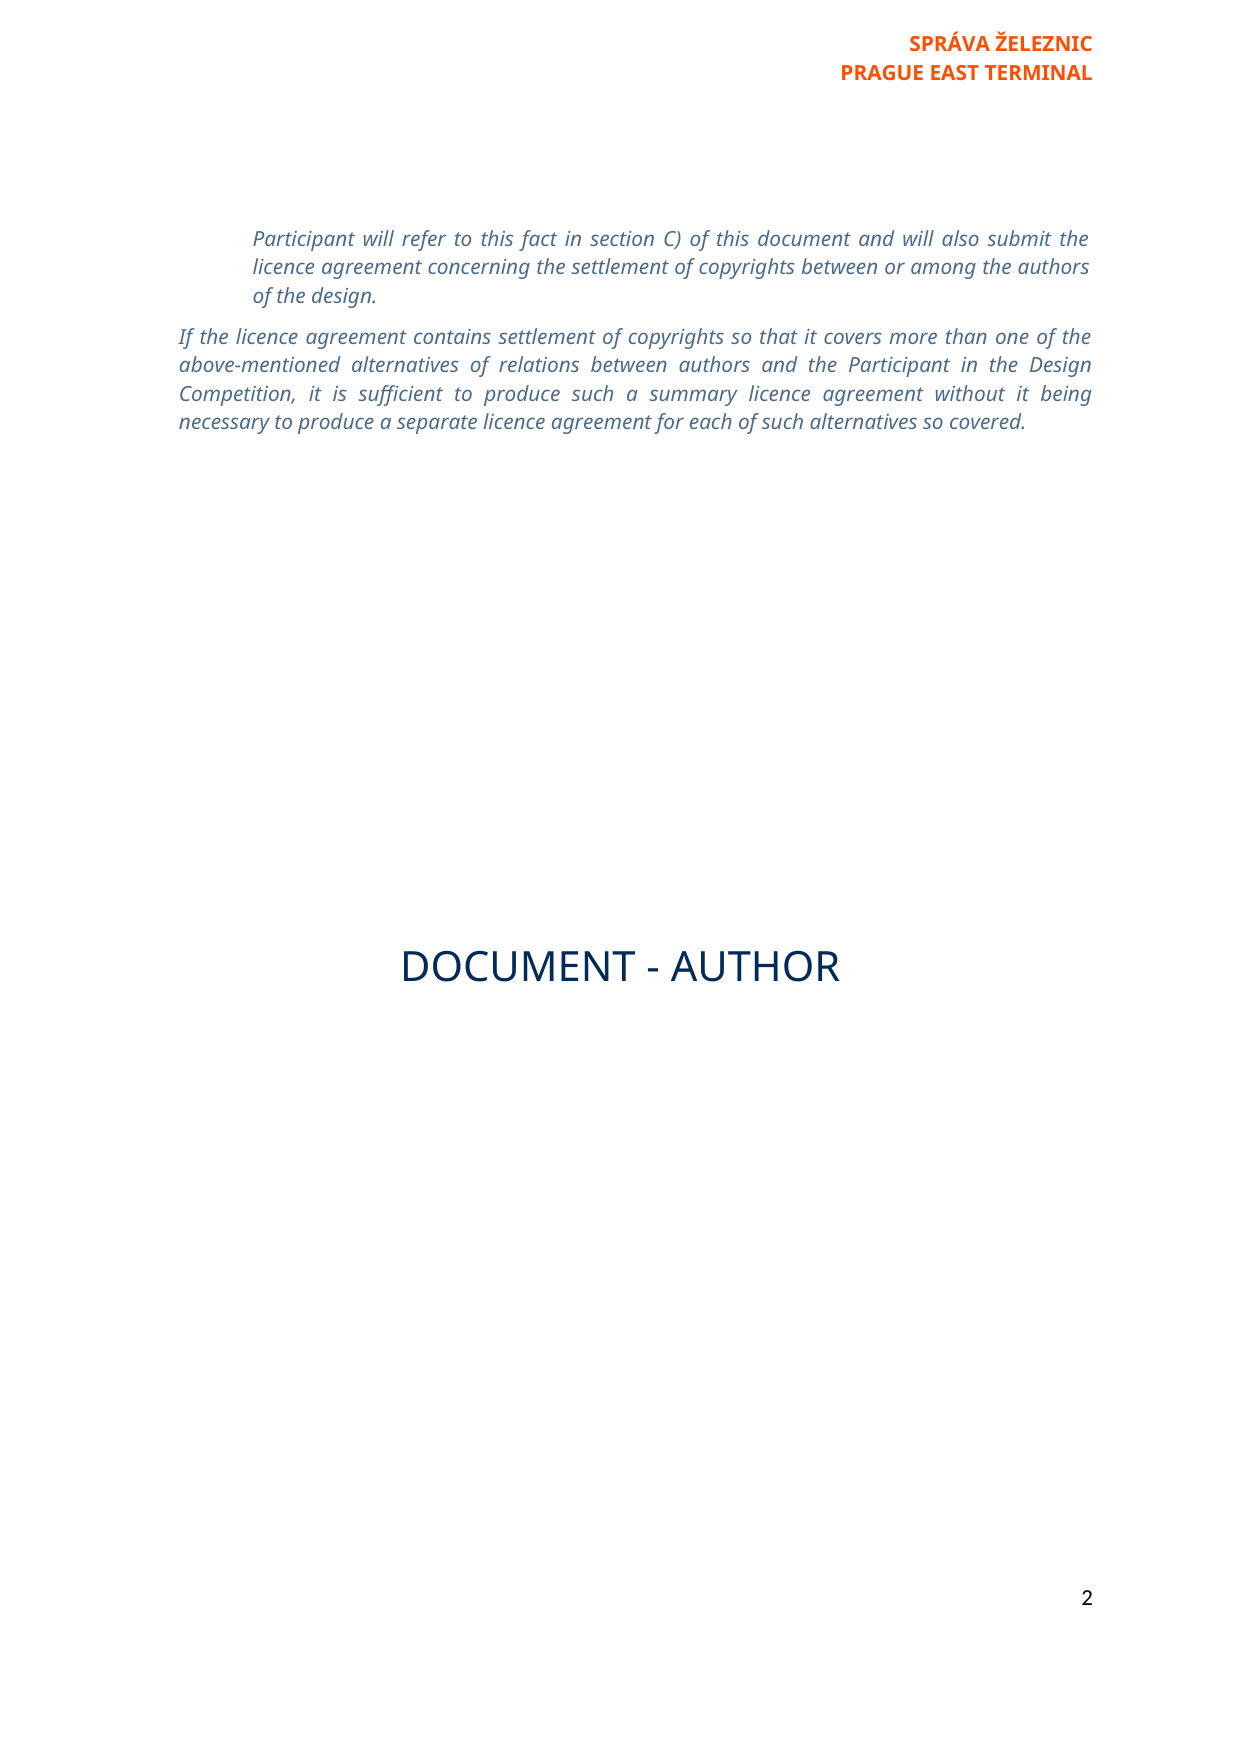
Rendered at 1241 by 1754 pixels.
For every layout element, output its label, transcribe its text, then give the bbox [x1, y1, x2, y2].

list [192, 224, 1089, 309]
text DOCUMENT - autHor [148, 937, 1092, 994]
list If the licence agreement contains settlement of copyrights so that it covers more than one of the above-mentioned alternatives of relations between authors and the Participant in the Design Competition, it is sufficient to produce such a summary licence agreement without it being necessary to produce a separate licence agreement for each of such alternatives so covered. [177, 322, 1092, 436]
